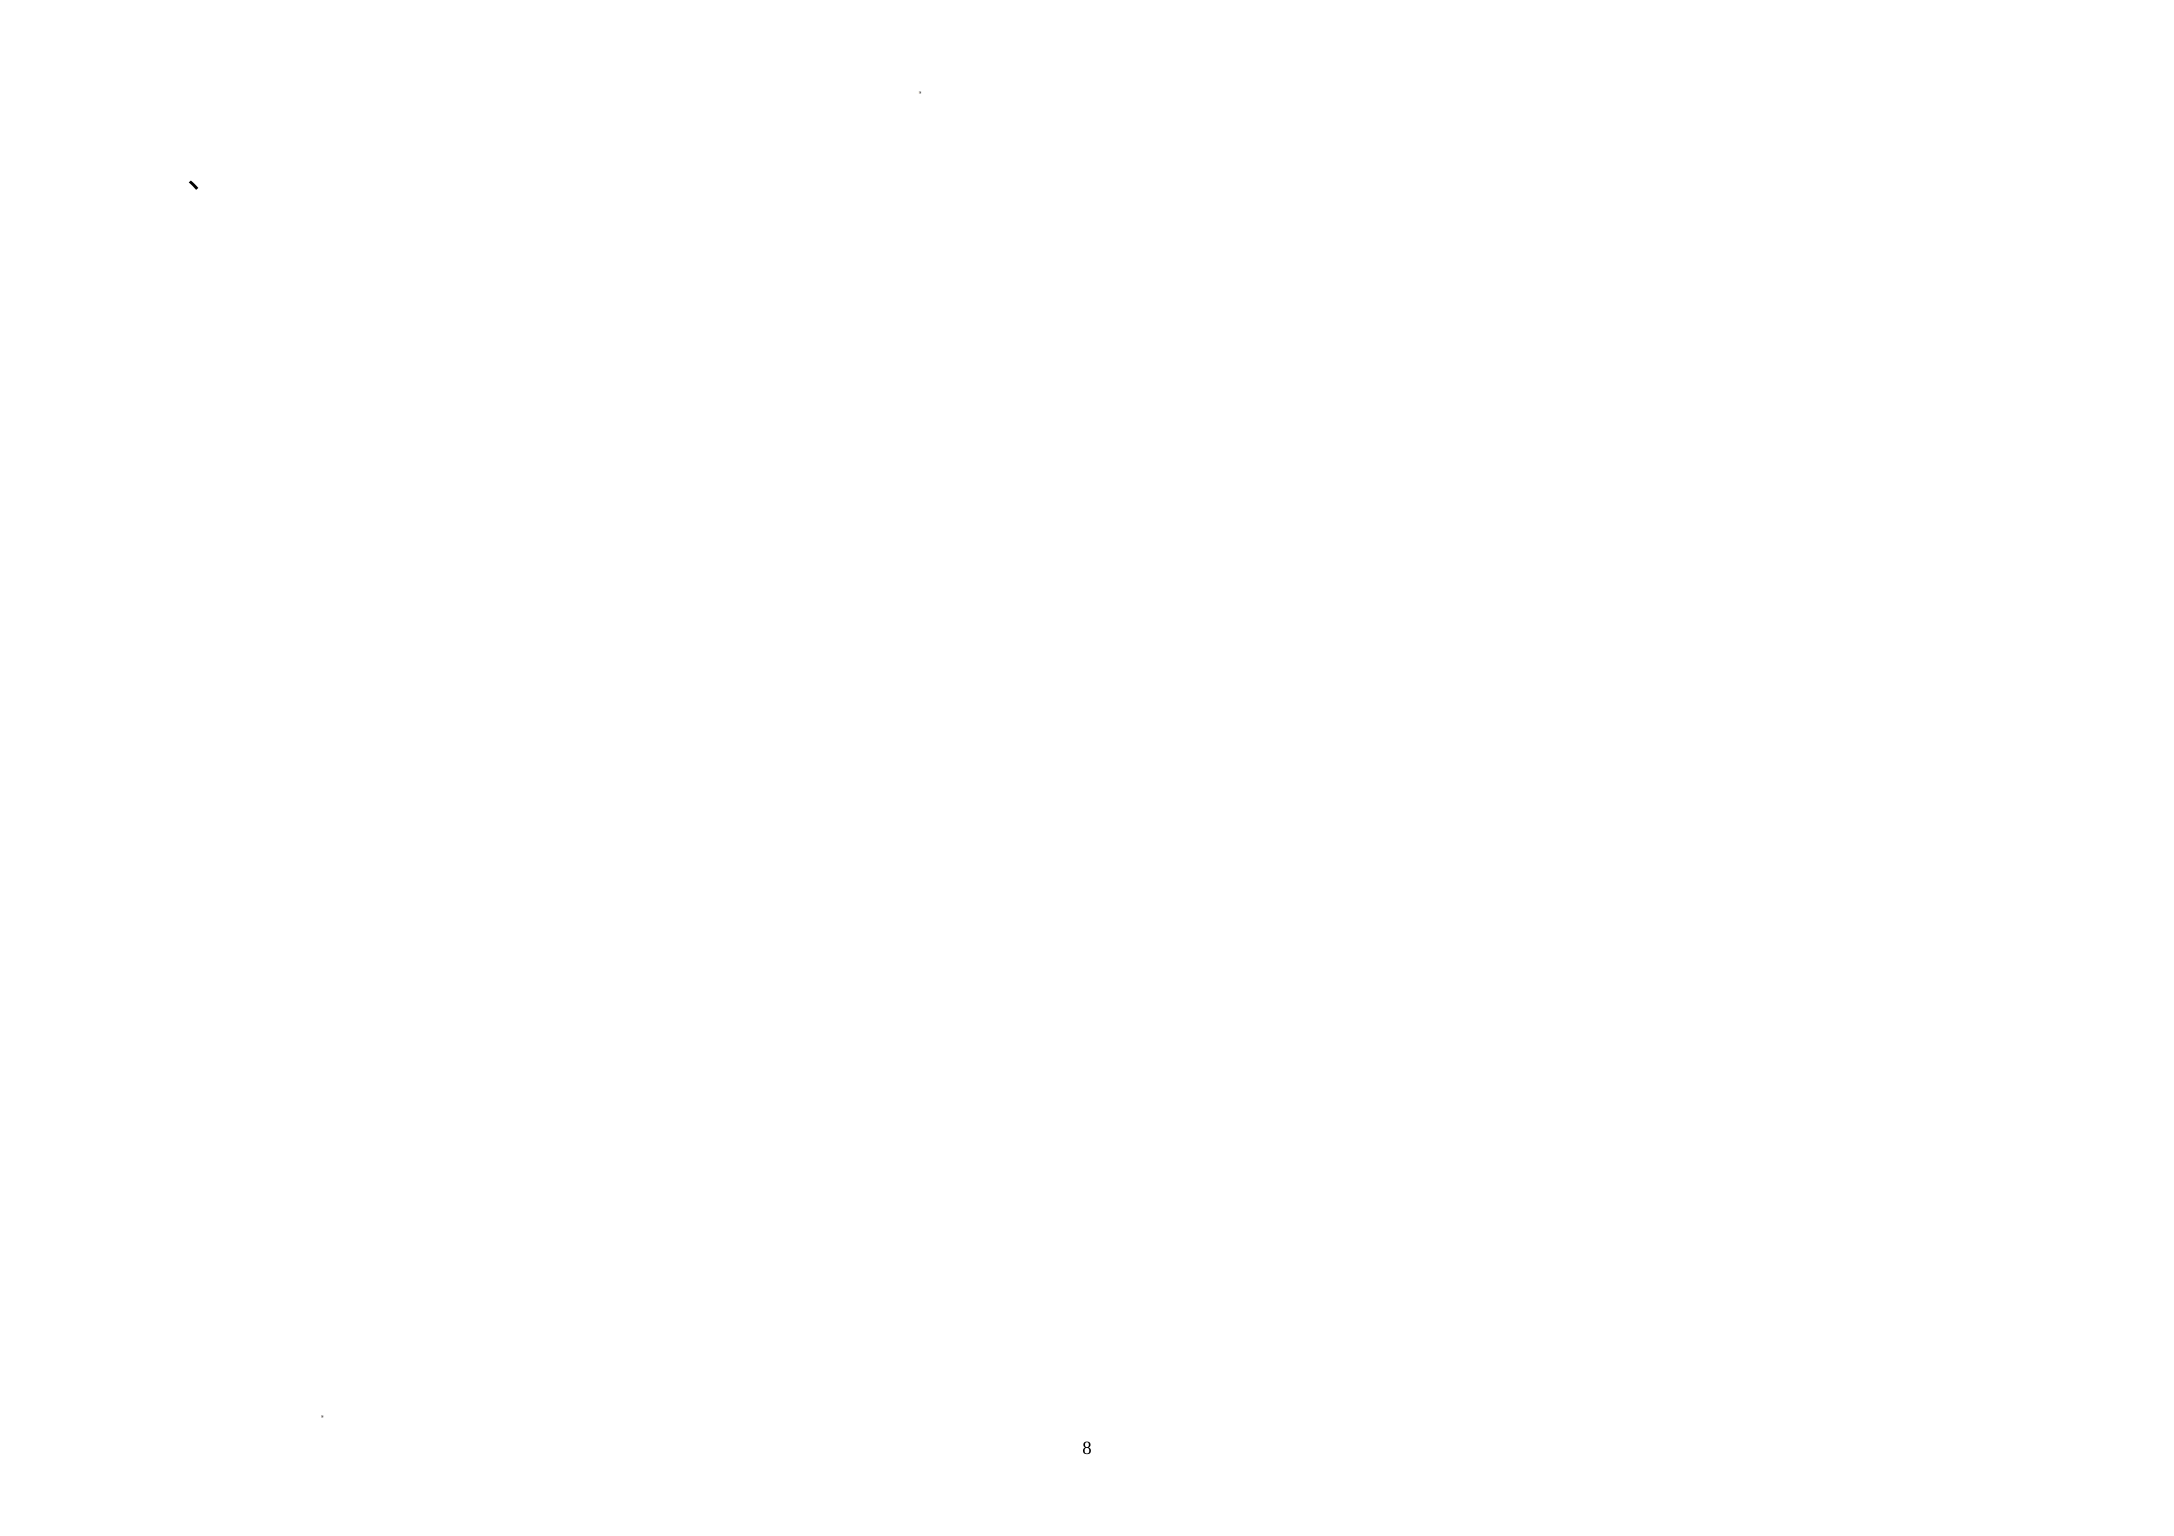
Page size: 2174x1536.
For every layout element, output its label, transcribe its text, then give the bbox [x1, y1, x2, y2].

text 、 [187, 150, 1986, 198]
